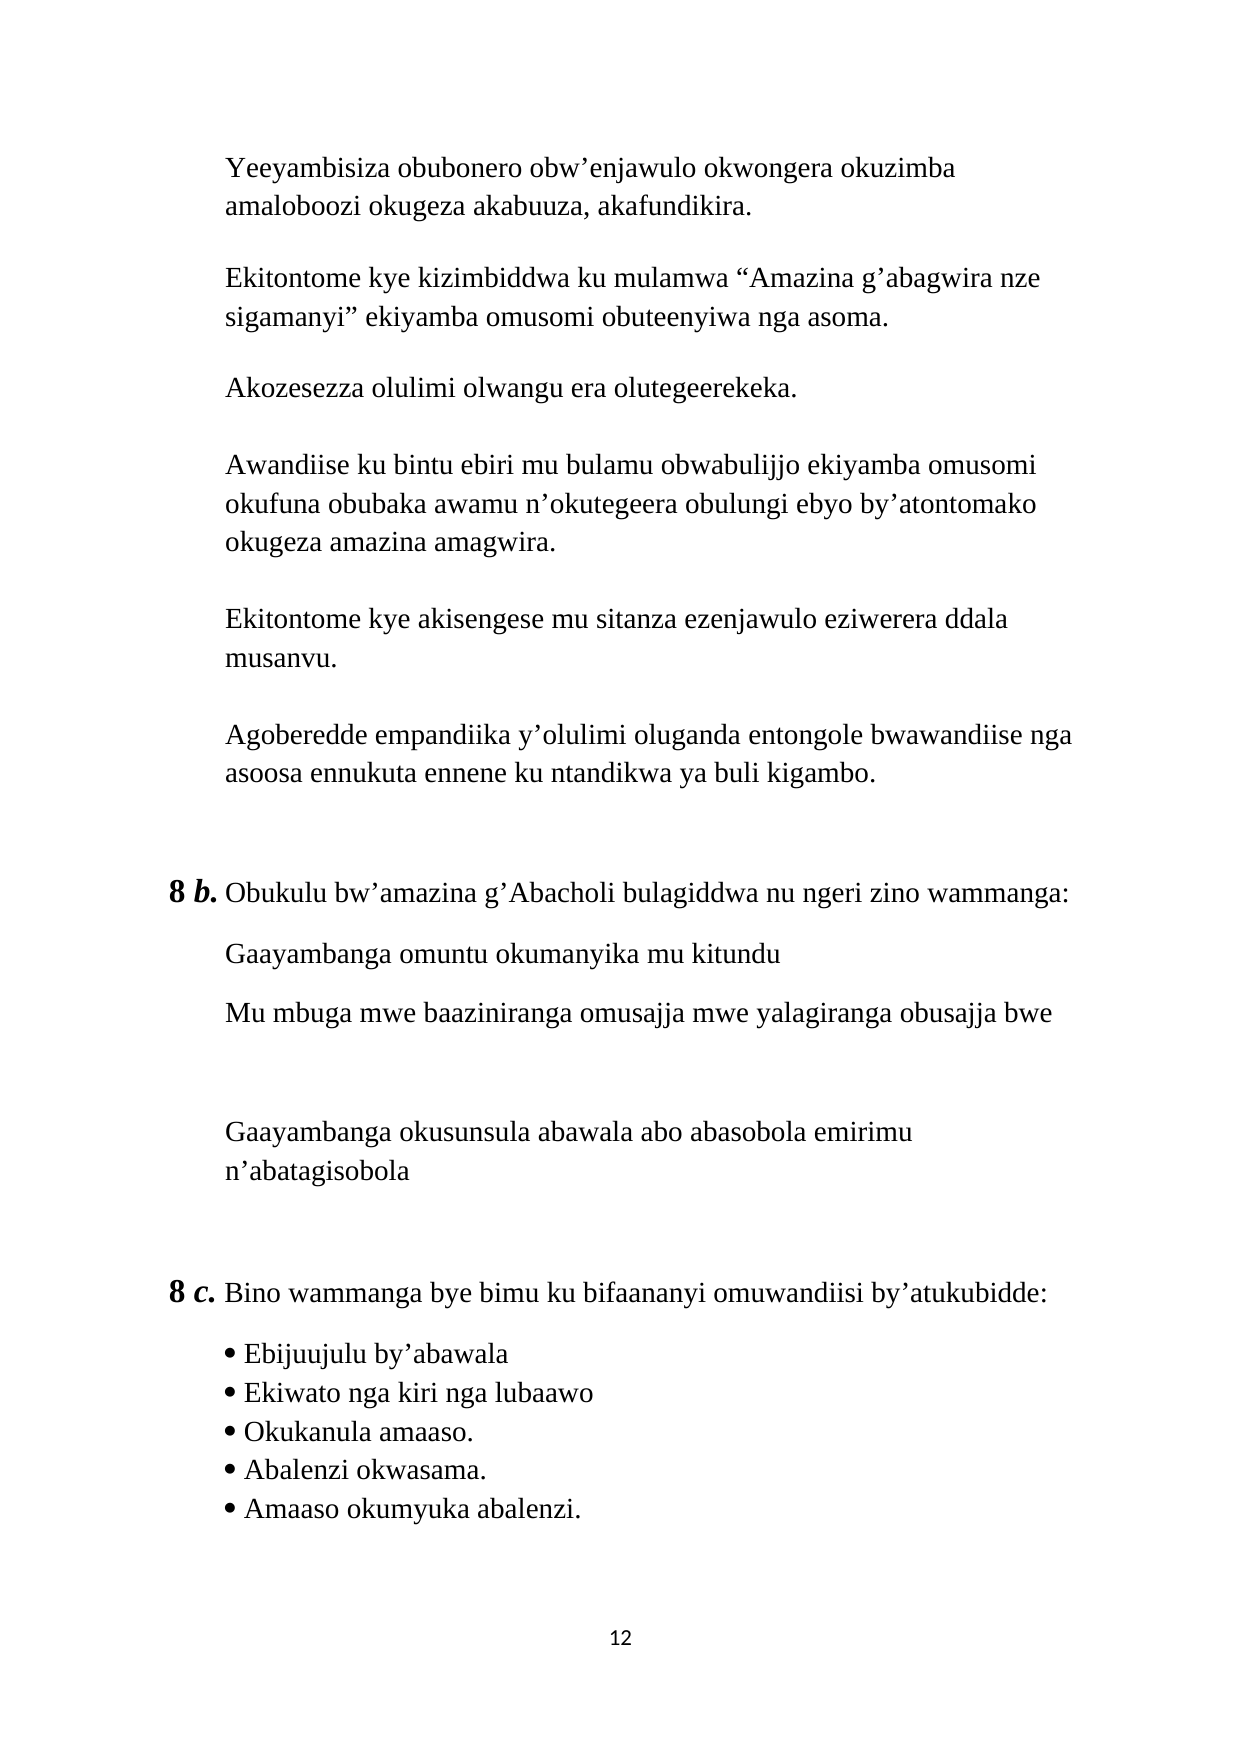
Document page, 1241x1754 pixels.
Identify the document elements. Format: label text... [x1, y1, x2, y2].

list Ekitontome kye akisengese mu sitanza ezenjawulo eziwerera ddala musanvu. [225, 601, 1090, 673]
list Ekiwato nga kiri nga lubaawo [225, 1375, 1090, 1409]
list Awandiise ku bintu ebiri mu bulamu obwabulijjo ekiyamba omusomi okufuna obubaka awamu n’okutegeera obulungi ebyo by’atontomako okugeza amazina amagwira. [225, 447, 1090, 558]
list Ekitontome kye kizimbiddwa ku mulamwa “Amazina g’abagwira nze sigamanyi” ekiyamba omusomi obuteenyiwa nga asoma. [225, 260, 1090, 332]
list Akozesezza olulimi olwangu era olutegeerekeka. [169, 370, 1090, 404]
list Okukanula amaaso. [225, 1414, 1090, 1447]
list Amaaso okumyuka abalenzi. [225, 1491, 1090, 1525]
text Mu mbuga mwe baaziniranga omusajja mwe yalagiranga obusajja bwe [169, 996, 1090, 1029]
text Gaayambanga okusunsula abawala abo abasobola emirimu n’abatagisobola [225, 1114, 1090, 1186]
list Agoberedde empandiika y’olulimi oluganda entongole bwawandiise nga asoosa ennukuta ennene ku ntandikwa ya buli kigambo. [225, 717, 1090, 789]
list Abalenzi okwasama. [225, 1452, 1090, 1486]
text 8 c. Bino wammanga bye bimu ku bifaananyi omuwandiisi by’atukubidde: [169, 1272, 1090, 1310]
list Yeeyambisiza obubonero obw’enjawulo okwongera okuzimba amaloboozi okugeza akabuuza, akafundikira. [225, 150, 1090, 222]
list Ebijuujulu by’abawala [225, 1336, 1090, 1370]
list 8 b. Obukulu bw’amazina g’Abacholi bulagiddwa nu ngeri zino wammanga: [169, 871, 1090, 909]
text Gaayambanga omuntu okumanyika mu kitundu [169, 936, 1090, 970]
